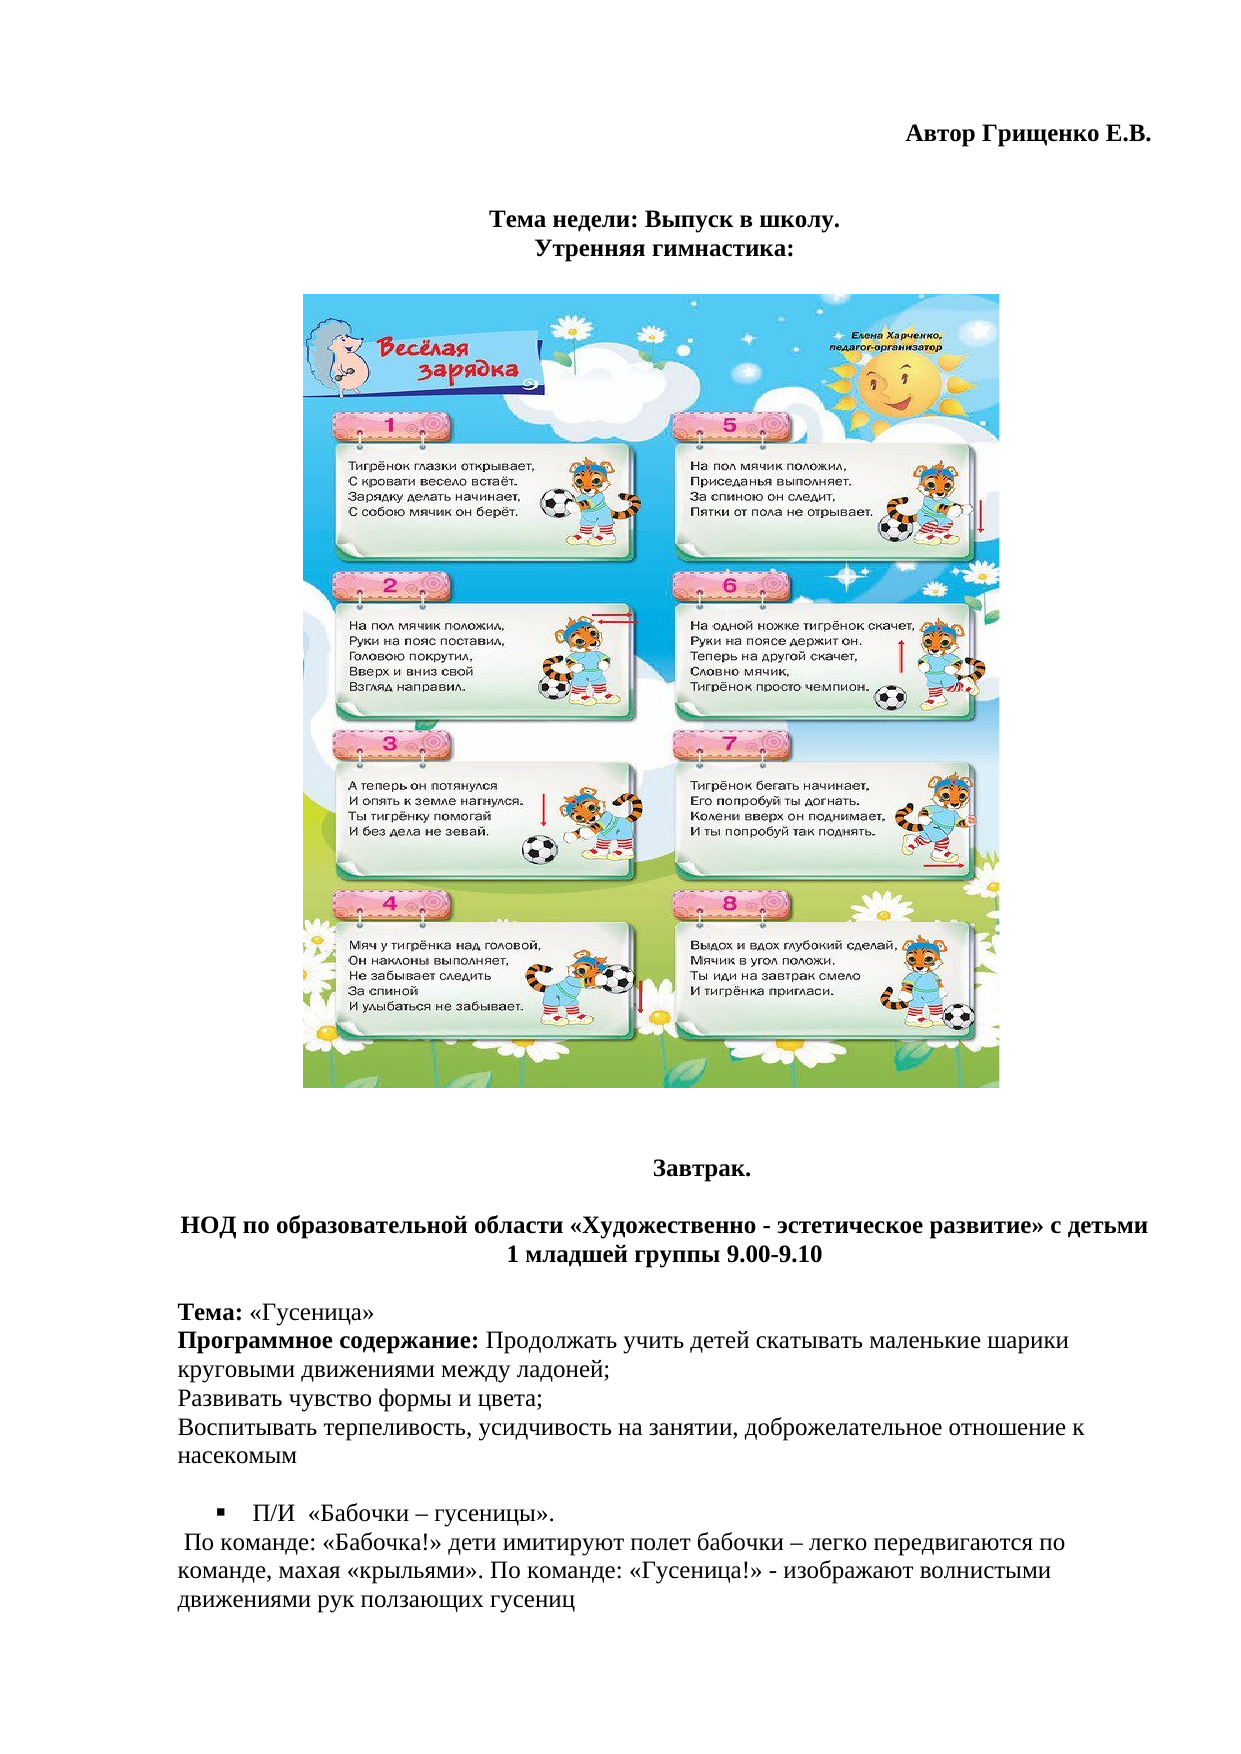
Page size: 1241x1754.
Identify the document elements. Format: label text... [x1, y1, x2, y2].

text Развивать чувство формы и цвета; [177, 1383, 1152, 1412]
text Автор Грищенко Е.В. [177, 118, 1152, 147]
text НОД по образовательной области «Художественно - эстетическое развитие» с детьми 1 младшей группы 9.00-9.10 [177, 1211, 1152, 1268]
text Программное содержание: Продолжать учить детей скатывать маленькие шарики круговыми движениями между ладоней; [177, 1326, 1152, 1383]
text Утренняя гимнастика: [177, 233, 1152, 262]
text Тема: «Гусеница» [177, 1297, 1152, 1326]
text Тема недели: Выпуск в школу. [177, 204, 1152, 233]
text Воспитывать терпеливость, усидчивость на занятии, доброжелательное отношение к насекомым [177, 1412, 1152, 1469]
picture [303, 294, 1000, 1087]
list П/И «Бабочки – гусеницы». [215, 1498, 1152, 1527]
text По команде: «Бабочка!» дети имитируют полет бабочки – легко передвигаются по команде, махая «крыльями». По команде: «Гусеница!» - изображают волнистыми движениями рук ползающих гусениц [177, 1527, 1152, 1613]
text Завтрак. [252, 1153, 1152, 1182]
